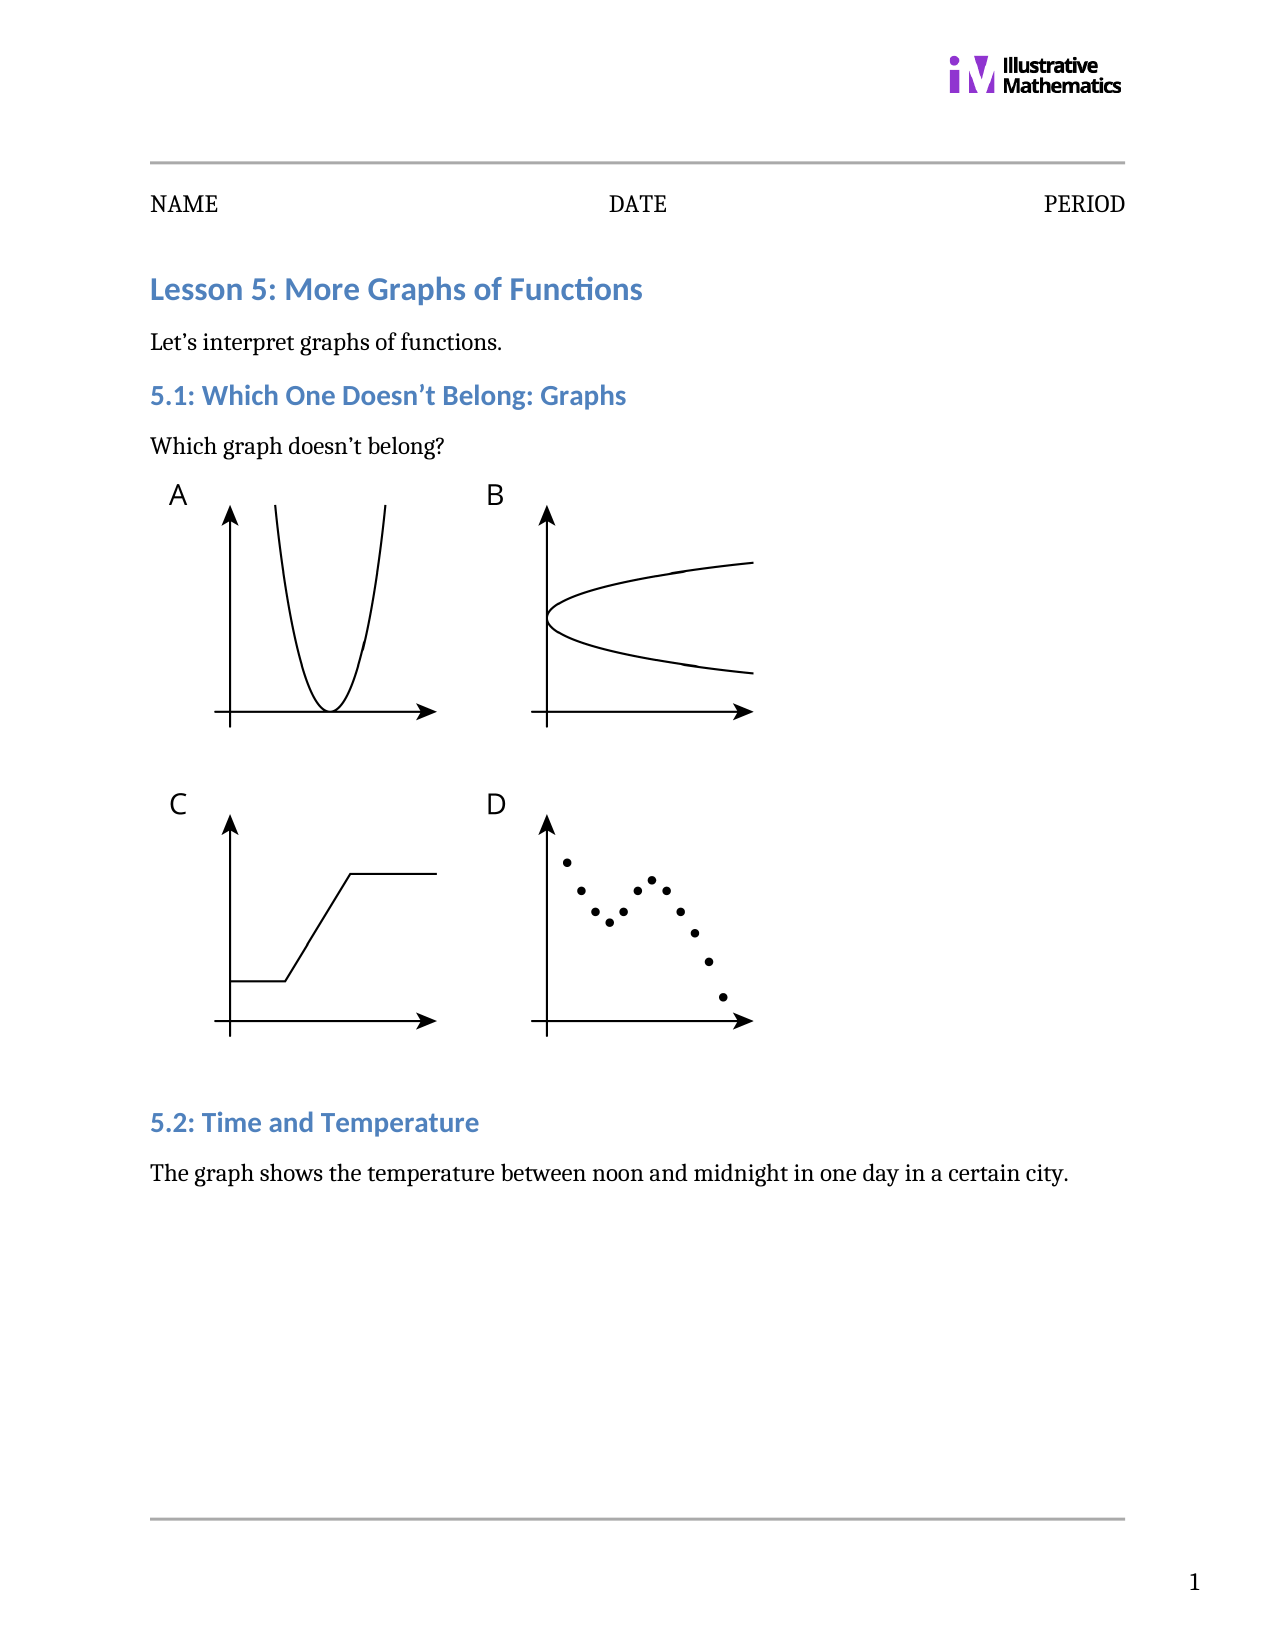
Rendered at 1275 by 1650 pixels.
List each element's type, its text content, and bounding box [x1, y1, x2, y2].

picture [168, 479, 754, 1037]
subtitle 5.2: Time and Temperature [150, 1104, 1125, 1140]
text Which graph doesn’t belong? [150, 432, 1125, 461]
picture [949, 55, 1121, 93]
subtitle 5.1: Which One Doesn’t Belong: Graphs [150, 377, 1125, 413]
text Let’s interpret graphs of functions. [150, 328, 1125, 357]
text The graph shows the temperature between noon and midnight in one day in a certain city. [150, 1159, 1125, 1188]
subtitle Lesson 5: More Graphs of Functions [150, 268, 1125, 309]
